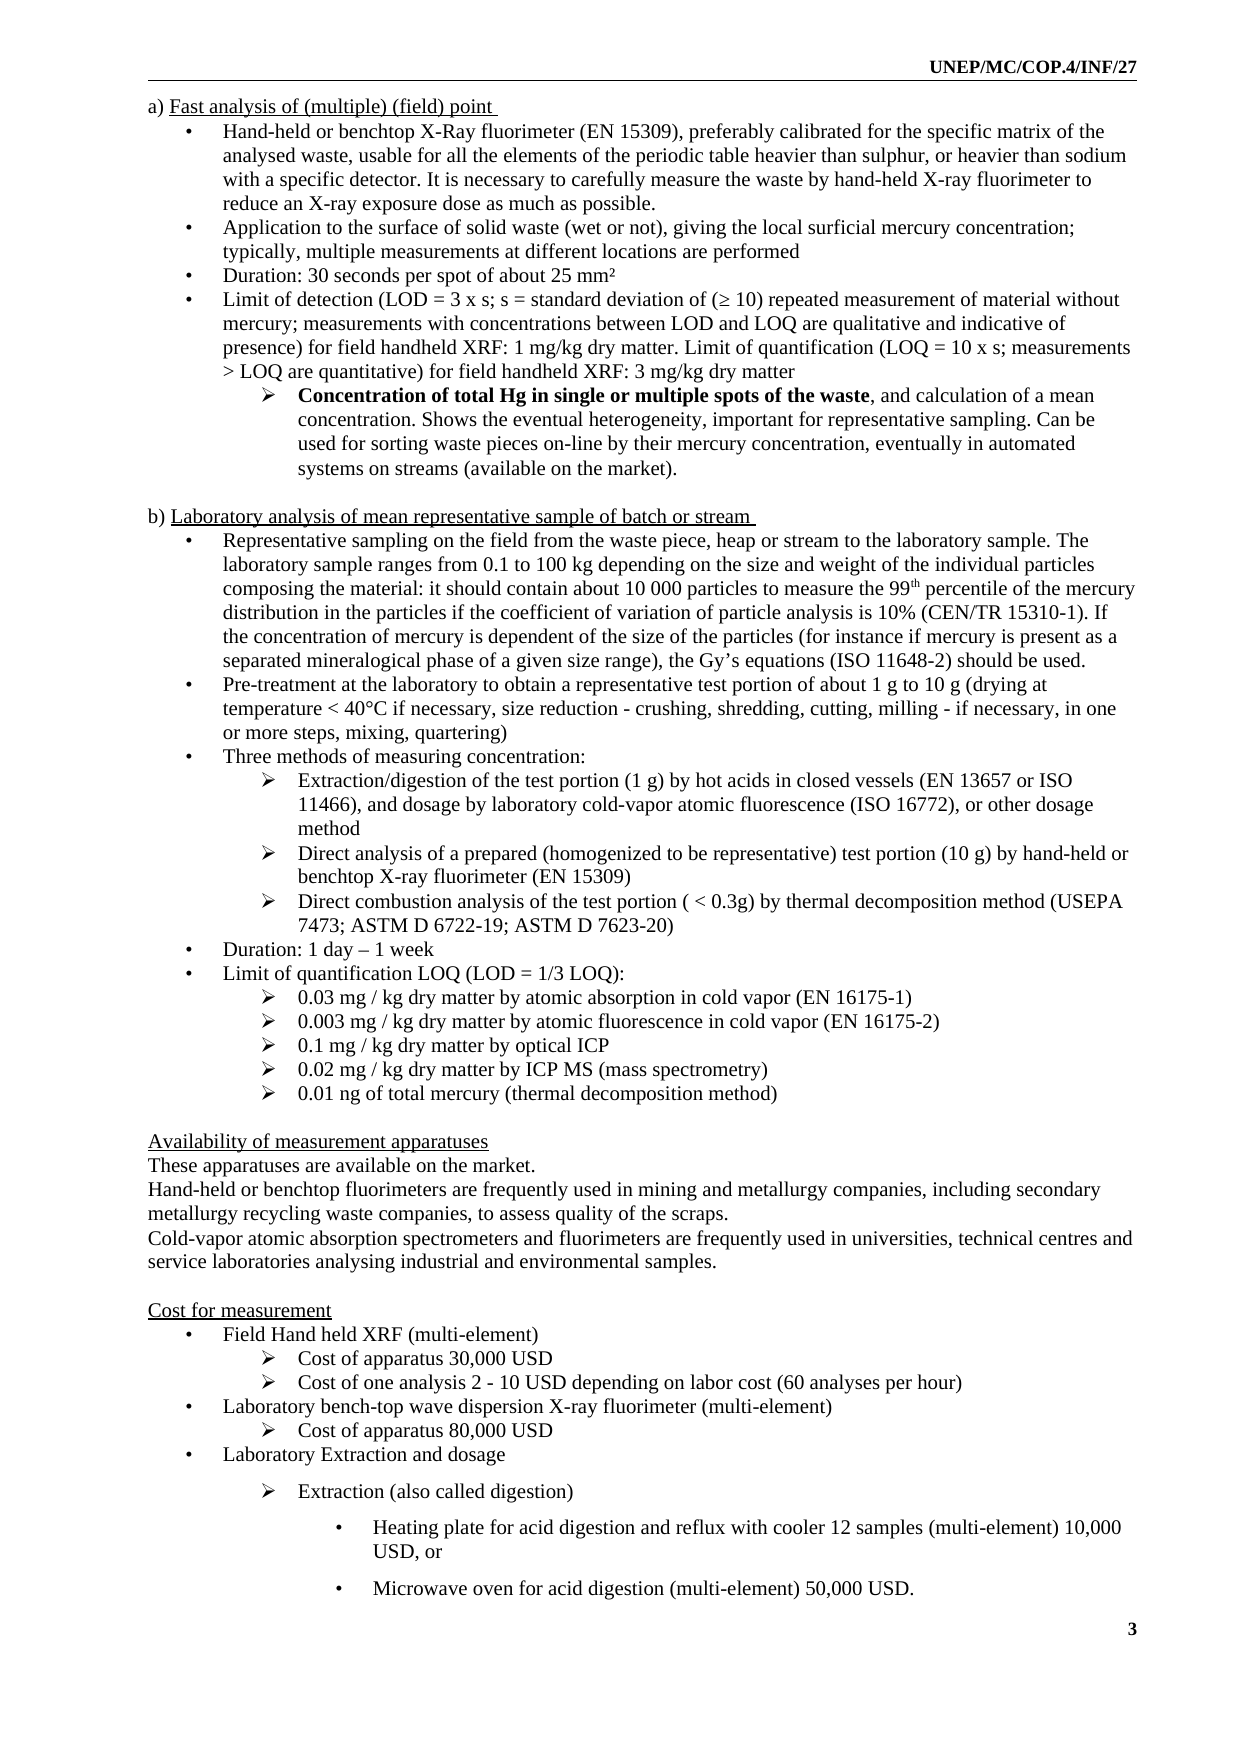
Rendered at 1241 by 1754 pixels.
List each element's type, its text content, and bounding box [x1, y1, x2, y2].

list Duration: 1 day – 1 week [185, 937, 1137, 961]
list Cost of apparatus 80,000 USD [260, 1418, 1137, 1442]
list Limit of quantification LOQ (LOD = 1/3 LOQ): [185, 961, 1137, 985]
list Concentration of total Hg in single or multiple spots of the waste, and calculation of a mean concentration. Shows the eventual heterogeneity, important for representative sampling. Can be used for sorting waste pieces on-line by their mercury concentration, eventually in automated systems on streams (available on the market). [260, 383, 1137, 479]
list Representative sampling on the field from the waste piece, heap or stream to the laboratory sample. The laboratory sample ranges from 0.1 to 100 kg depending on the size and weight of the individual particles composing the material: it should contain about 10 000 particles to measure the 99th percentile of the mercury distribution in the particles if the coefficient of variation of particle analysis is 10% (CEN/TR 15310-1). If the concentration of mercury is dependent of the size of the particles (for instance if mercury is present as a separated mineralogical phase of a given size range), the Gy’s equations (ISO 11648-2) should be used. [185, 528, 1137, 672]
list Heating plate for acid digestion and reflux with cooler 12 samples (multi-element) 10,000 USD, or [335, 1515, 1137, 1563]
text Hand-held or benchtop fluorimeters are frequently used in mining and metallurgy companies, including secondary metallurgy recycling waste companies, to assess quality of the scraps. [148, 1177, 1137, 1225]
list 0.003 mg / kg dry matter by atomic fluorescence in cold vapor (EN 16175-2) [260, 1009, 1137, 1033]
list Laboratory bench-top wave dispersion X-ray fluorimeter (multi-element) [185, 1394, 1137, 1418]
list Limit of detection (LOD = 3 x s; s = standard deviation of (≥ 10) repeated measurement of material without mercury; measurements with concentrations between LOD and LOQ are qualitative and indicative of presence) for field handheld XRF: 1 mg/kg dry matter. Limit of quantification (LOQ = 10 x s; measurements > LOQ are quantitative) for field handheld XRF: 3 mg/kg dry matter [185, 287, 1137, 383]
list 0.02 mg / kg dry matter by ICP MS (mass spectrometry) [260, 1057, 1137, 1081]
list Laboratory Extraction and dosage [185, 1442, 1137, 1466]
list Direct combustion analysis of the test portion ( < 0.3g) by thermal decomposition method (USEPA 7473; ASTM D 6722-19; ASTM D 7623-20) [260, 888, 1137, 937]
list Extraction/digestion of the test portion (1 g) by hot acids in closed vessels (EN 13657 or ISO 11466), and dosage by laboratory cold-vapor atomic fluorescence (ISO 16772), or other dosage method [260, 768, 1137, 840]
list Extraction (also called digestion) [260, 1478, 1137, 1503]
list 0.03 mg / kg dry matter by atomic absorption in cold vapor (EN 16175-1) [260, 985, 1137, 1009]
list Cost of one analysis 2 - 10 USD depending on labor cost (60 analyses per hour) [260, 1370, 1137, 1394]
text b) Laboratory analysis of mean representative sample of batch or stream [148, 503, 1137, 528]
list Application to the surface of solid waste (wet or not), giving the local surficial mercury concentration; typically, multiple measurements at different locations are performed [185, 215, 1137, 263]
list Pre-treatment at the laboratory to obtain a representative test portion of about 1 g to 10 g (drying at temperature < 40°C if necessary, size reduction - crushing, shredding, cutting, milling - if necessary, in one or more steps, mixing, quartering) [185, 672, 1137, 744]
text Cold-vapor atomic absorption spectrometers and fluorimeters are frequently used in universities, technical centres and service laboratories analysing industrial and environmental samples. [148, 1225, 1137, 1273]
text These apparatuses are available on the market. [148, 1153, 1137, 1177]
text a) Fast analysis of (multiple) (field) point [148, 94, 1137, 118]
text Cost for measurement [148, 1298, 1137, 1322]
list Direct analysis of a prepared (homogenized to be representative) test portion (10 g) by hand-held or benchtop X-ray fluorimeter (EN 15309) [260, 840, 1137, 888]
list Three methods of measuring concentration: [185, 744, 1137, 768]
text Availability of measurement apparatuses [148, 1129, 1137, 1153]
list Microwave oven for acid digestion (multi-element) 50,000 USD. [335, 1576, 1137, 1600]
list Cost of apparatus 30,000 USD [260, 1346, 1137, 1370]
list 0.01 ng of total mercury (thermal decomposition method) [260, 1081, 1137, 1105]
list Duration: 30 seconds per spot of about 25 mm² [185, 263, 1137, 287]
list 0.1 mg / kg dry matter by optical ICP [260, 1033, 1137, 1057]
list Hand-held or benchtop X-Ray fluorimeter (EN 15309), preferably calibrated for the specific matrix of the analysed waste, usable for all the elements of the periodic table heavier than sulphur, or heavier than sodium with a specific detector. It is necessary to carefully measure the waste by hand-held X-ray fluorimeter to reduce an X-ray exposure dose as much as possible. [185, 118, 1137, 215]
list Field Hand held XRF (multi-element) [185, 1322, 1137, 1346]
